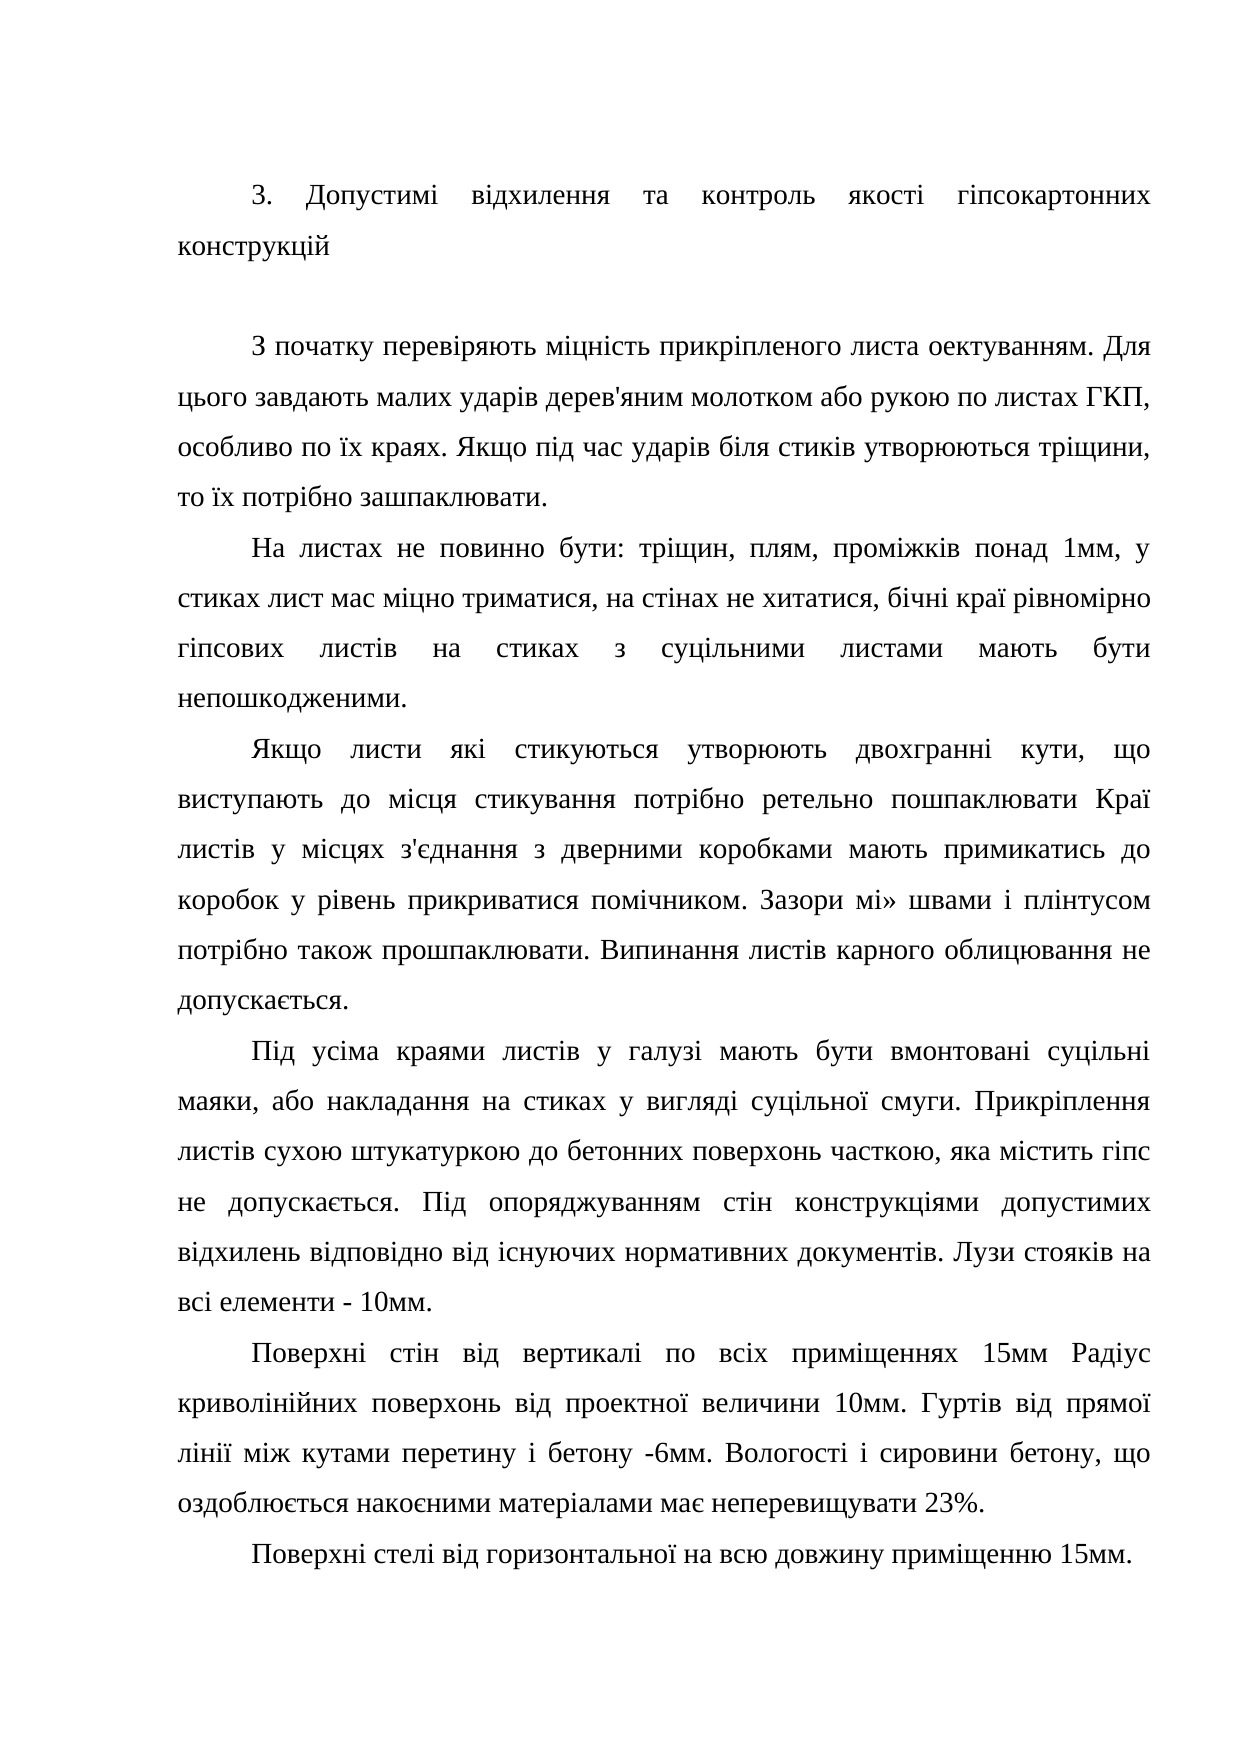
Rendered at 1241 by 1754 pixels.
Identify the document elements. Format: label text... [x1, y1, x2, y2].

text Поверхні стін від вертикалі по всіх приміщеннях 15мм Радіус криволінійних поверхонь від проектної величини 10мм. Гуртів від прямої лінії між кутами перетину і бетону -6мм. Вологості і сировини бетону, що оздоблюється накоєними матеріалами має неперевищувати 23%. [177, 1335, 1152, 1519]
text 3. Допустимі відхилення та контроль якості гіпсокартонних конструкцій [177, 177, 1152, 261]
text З початку перевіряють міцність прикріпленого листа оектуванням. Для цього завдають малих ударів дерев'яним молотком або рукою по листах ГКП, особливо по їх краях. Якщо під час ударів біля стиків утворюються тріщини, то їх потрібно зашпаклювати. [177, 328, 1152, 513]
text Якщо листи які стикуються утворюють двохгранні кути, що виступають до місця стикування потрібно ретельно пошпаклювати Краї листів у місцях з'єднання з дверними коробками мають примикатись до коробок у рівень прикриватися помічником. Зазори мі» швами і плінтусом потрібно також прошпаклювати. Випинання листів карного облицювання не допускається. [177, 731, 1152, 1016]
text Під усіма краями листів у галузі мають бути вмонтовані суцільні маяки, або накладання на стиках у вигляді суцільної смуги. Прикріплення листів сухою штукатуркою до бетонних поверхонь часткою, яка містить гіпс не допускається. Під опоряджуванням стін конструкціями допустимих відхилень відповідно від існуючих нормативних документів. Лузи стояків на всі елементи - 10мм. [177, 1033, 1152, 1318]
text На листах не повинно бути: тріщин, плям, проміжків понад 1мм, у стиках лист мас міцно триматися, на стінах не хитатися, бічні краї рівномірно гіпсових листів на стиках з суцільними листами мають бути непошкодженими. [177, 530, 1152, 714]
text Поверхні стелі від горизонтальної на всю довжину приміщенню 15мм. [177, 1536, 1152, 1569]
